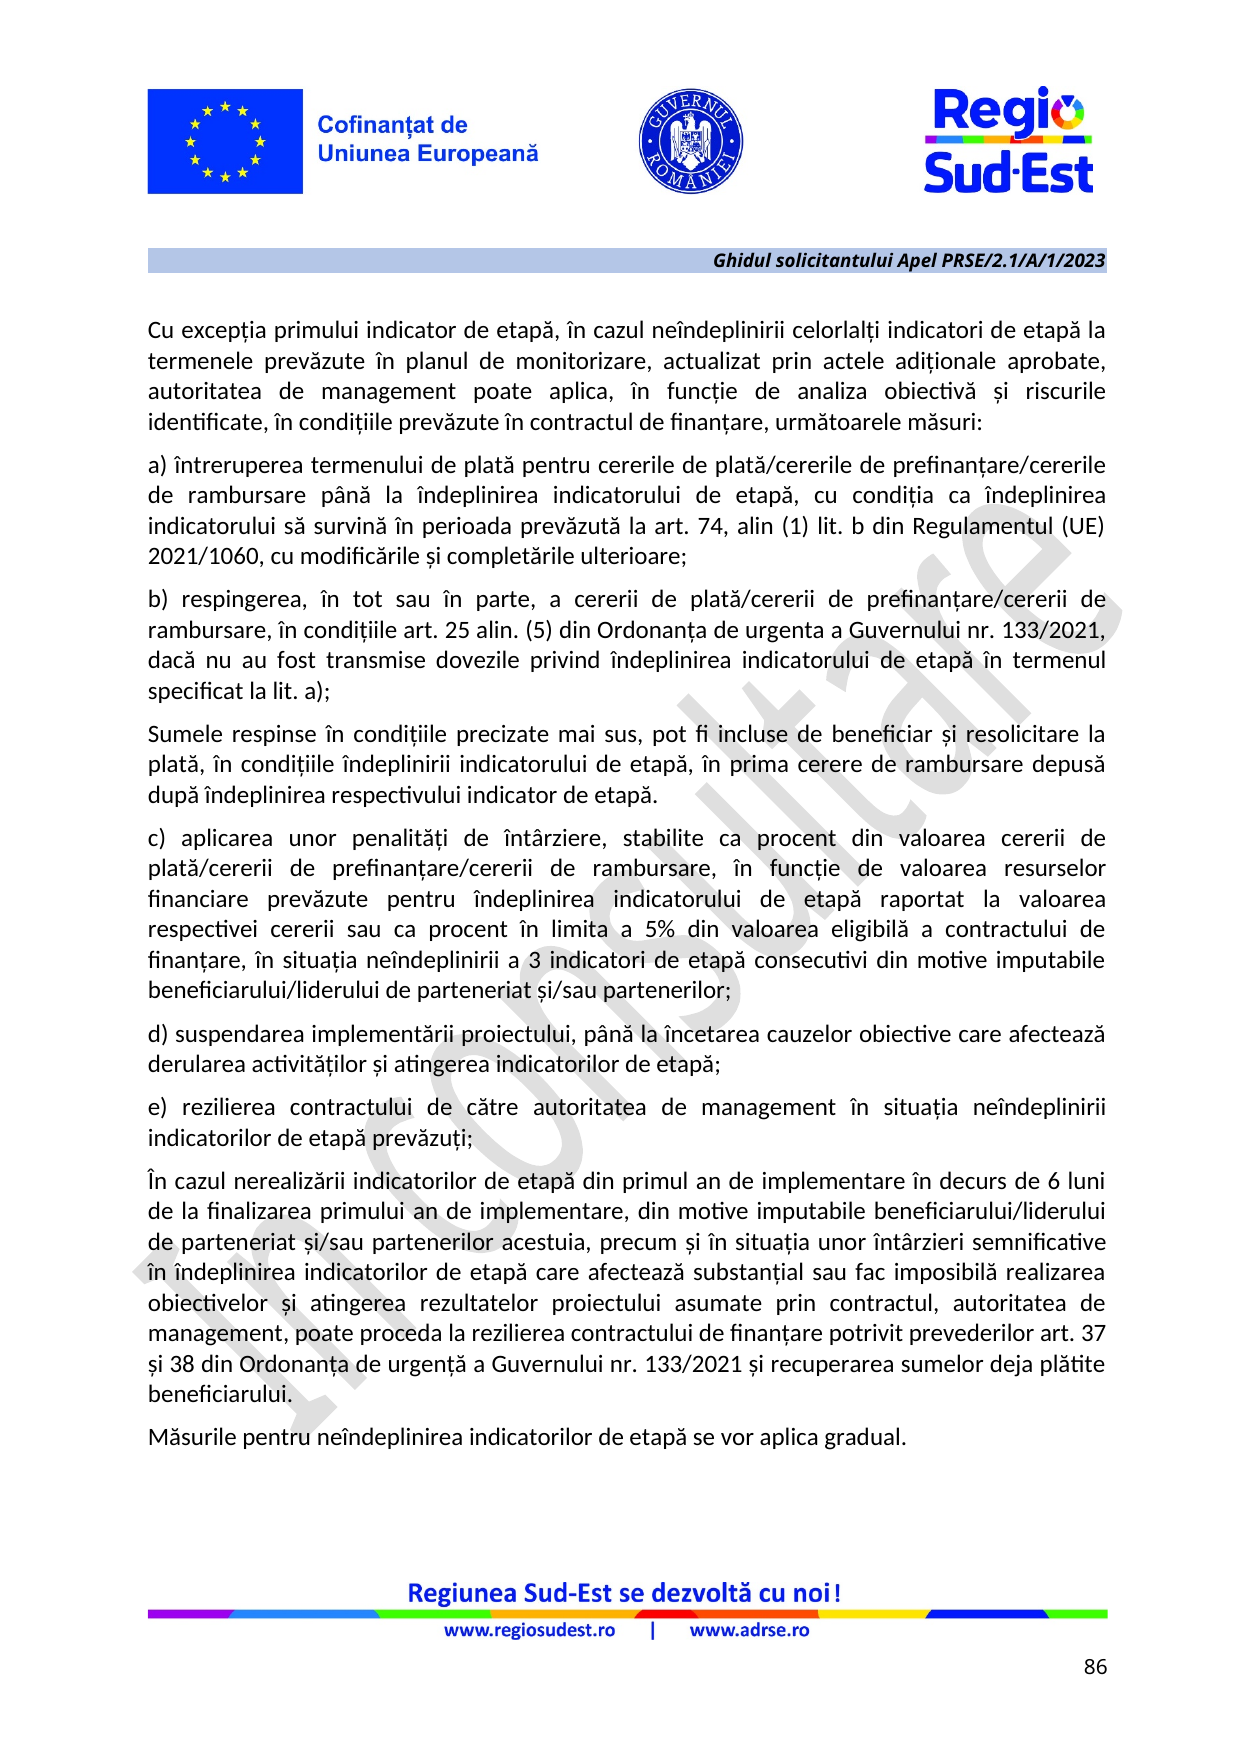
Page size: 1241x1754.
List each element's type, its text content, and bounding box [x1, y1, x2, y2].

text Cu excepția primului indicator de etapă, în cazul neîndeplinirii celorlalți indicatori de etapă la termenele prevăzute în planul de monitorizare, actualizat prin actele adiționale aprobate, autoritatea de management poate aplica, în funcție de analiza obiectivă și riscurile identificate, în condițiile prevăzute în contractul de finanțare, următoarele măsuri: [148, 314, 1107, 436]
text e) rezilierea contractului de către autoritatea de management în situația neîndeplinirii indicatorilor de etapă prevăzuți; [148, 1091, 1107, 1152]
text c) aplicarea unor penalități de întârziere, stabilite ca procent din valoarea cererii de plată/cererii de prefinanțare/cererii de rambursare, în funcție de valoarea resurselor financiare prevăzute pentru îndeplinirea indicatorului de etapă raportat la valoarea respectivei cererii sau ca procent în limita a 5% din valoarea eligibilă a contractului de finanțare, în situația neîndeplinirii a 3 indicatori de etapă consecutivi din motive imputabile beneficiarului/liderului de parteneriat și/sau partenerilor; [148, 822, 1107, 1005]
text Sumele respinse în condițiile precizate mai sus, pot fi incluse de beneficiar și resolicitare la plată, în condițiile îndeplinirii indicatorului de etapă, în prima cerere de rambursare depusă după îndeplinirea respectivului indicator de etapă. [148, 718, 1107, 809]
picture [147, 1582, 1108, 1640]
text b) respingerea, în tot sau în parte, a cererii de plată/cererii de prefinanțare/cererii de rambursare, în condițiile art. 25 alin. (5) din Ordonanța de urgenta a Guvernului nr. 133/2021, dacă nu au fost transmise dovezile privind îndeplinirea indicatorului de etapă în termenul specificat la lit. a); [148, 583, 1107, 706]
text a) întreruperea termenului de plată pentru cererile de plată/cererile de prefinanțare/cererile de rambursare până la îndeplinirea indicatorului de etapă, cu condiția ca îndeplinirea indicatorului să survină în perioada prevăzută la art. 74, alin (1) lit. b din Regulamentul (UE) 2021/1060, cu modificările și completările ulterioare; [148, 449, 1107, 571]
text Măsurile pentru neîndeplinirea indicatorilor de etapă se vor aplica gradual. [148, 1421, 1107, 1452]
text În cazul nerealizării indicatorilor de etapă din primul an de implementare în decurs de 6 luni de la finalizarea primului an de implementare, din motive imputabile beneficiarului/liderului de parteneriat și/sau partenerilor acestuia, precum și în situația unor întârzieri semnificative în îndeplinirea indicatorilor de etapă care afectează substanțial sau fac imposibilă realizarea obiectivelor și atingerea rezultatelor proiectului asumate prin contractul, autoritatea de management, poate proceda la rezilierea contractului de finanțare potrivit prevederilor art. 37 și 38 din Ordonanța de urgență a Guvernului nr. 133/2021 și recuperarea sumelor deja plătite beneficiarului. [148, 1165, 1107, 1409]
picture [147, 86, 1093, 195]
text d) suspendarea implementării proiectului, până la încetarea cauzelor obiective care afectează derularea activităților și atingerea indicatorilor de etapă; [148, 1018, 1107, 1079]
